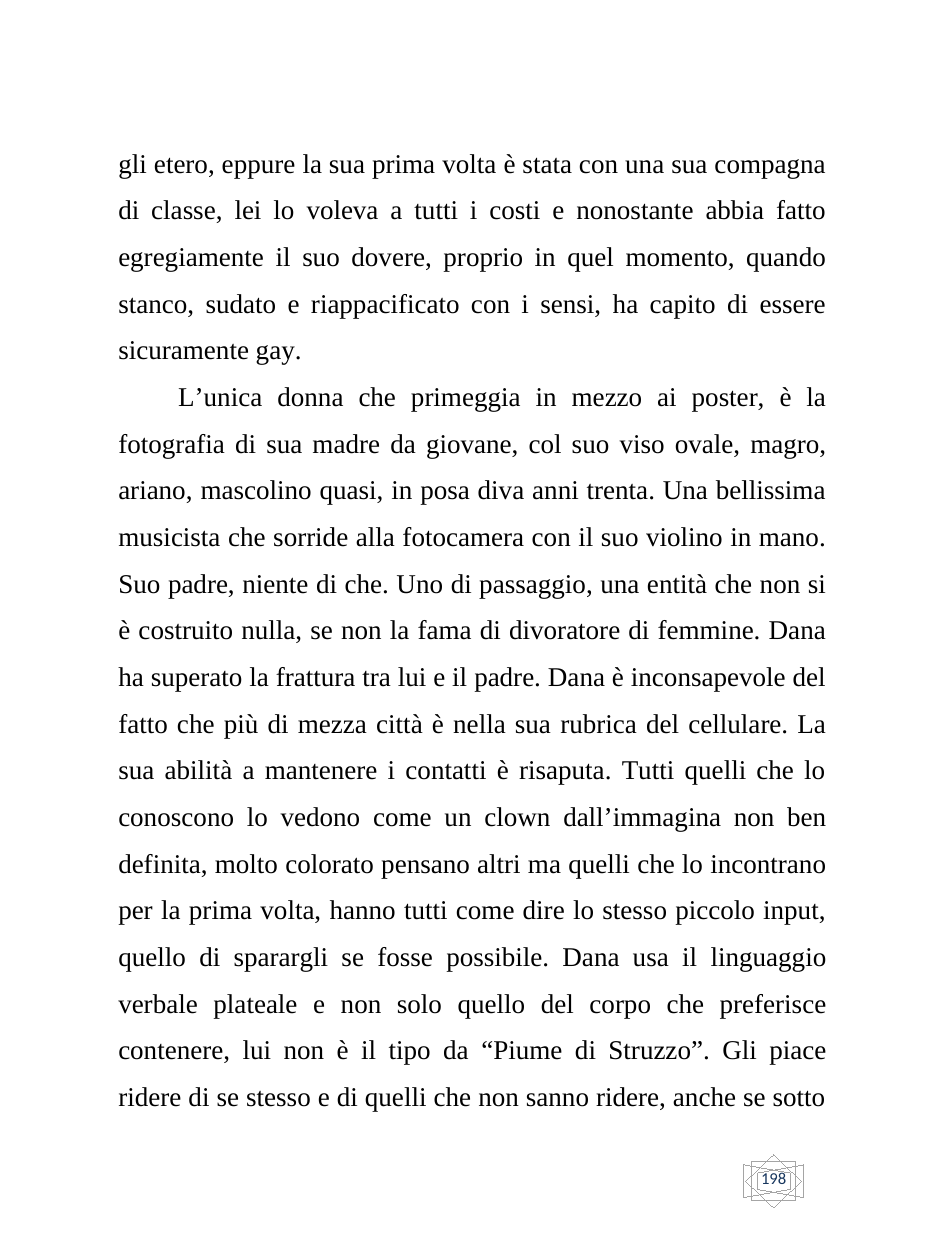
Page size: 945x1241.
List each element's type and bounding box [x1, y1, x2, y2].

text [118, 381, 827, 1112]
text [118, 148, 827, 366]
